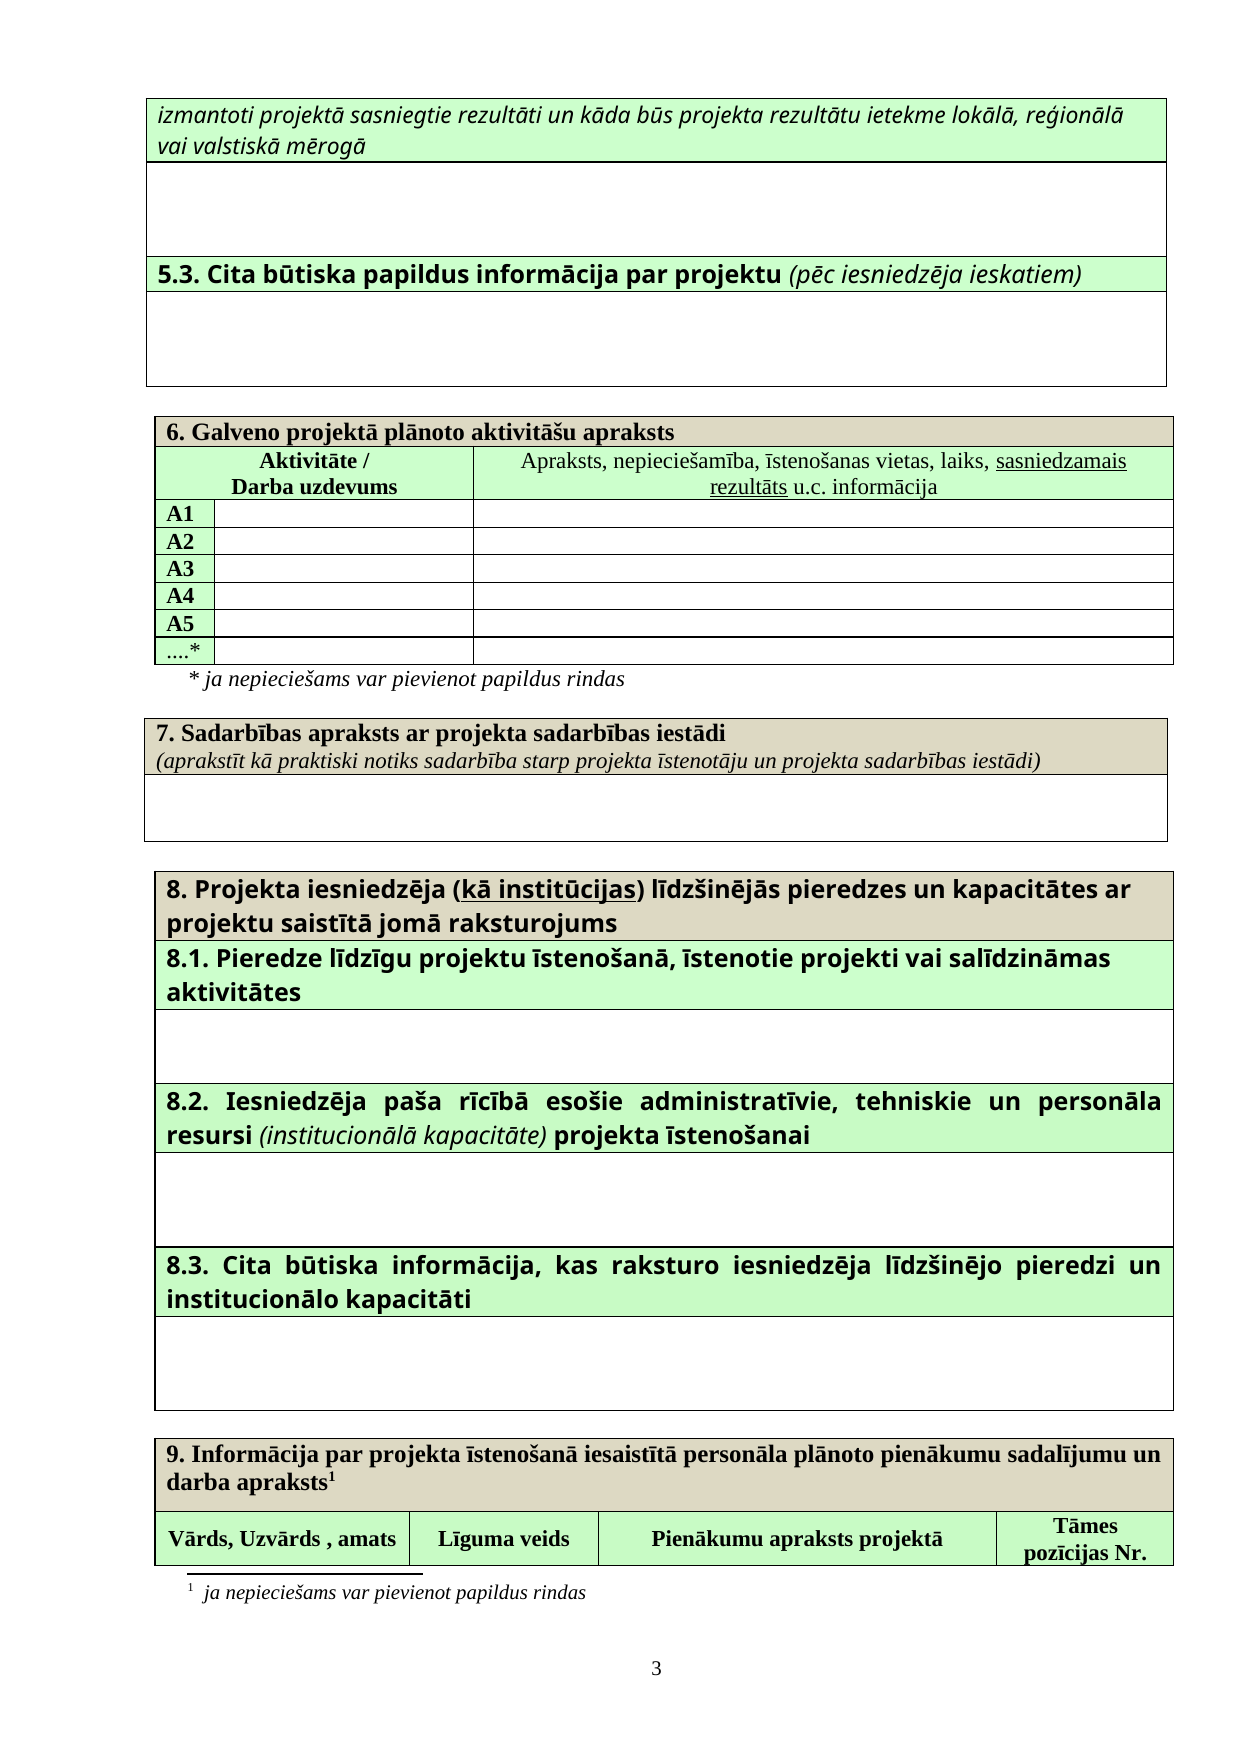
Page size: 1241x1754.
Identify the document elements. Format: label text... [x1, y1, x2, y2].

table_cell Apraksts, nepieciešamība, īstenošanas vietas, laiks, sasniedzamais rezultāts u.c. informācija [474, 447, 1173, 499]
table_header 7. Sadarbības apraksts ar projekta sadarbības iestādi (aprakstīt kā praktiski notiks sadarbība starp projekta īstenotāju un projekta sadarbības iestādi) [145, 719, 1167, 774]
table_cell Aktivitāte / Darba uzdevums [156, 447, 473, 499]
table_cell A1 [156, 500, 214, 527]
table_cell ....* [156, 638, 214, 664]
table_cell A5 [156, 610, 214, 636]
table_cell [474, 610, 1173, 636]
table_cell [474, 638, 1173, 664]
table_cell A4 [156, 583, 214, 609]
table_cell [147, 99, 1166, 161]
table_cell 8.3. Cita būtiska informācija, kas raksturo iesniedzēja līdzšinējo pieredzi un institucionālo kapacitāti [156, 1248, 1173, 1316]
table_cell [474, 528, 1173, 554]
table_header 9. Informācija par projekta īstenošanā iesaistītā personāla plānoto pienākumu sadalījumu un darba apraksts [156, 1439, 1173, 1511]
table_cell [215, 583, 473, 609]
table_cell [215, 528, 473, 554]
table_cell [145, 775, 1167, 841]
table_cell [156, 1153, 1173, 1246]
table_cell [474, 583, 1173, 609]
table_cell 5.3. Cita būtiska papildus informācija par projektu (pēc iesniedzēja ieskatiem) [147, 257, 1166, 291]
table_header 8. Projekta iesniedzēja (kā institūcijas) līdzšinējās pieredzes un kapacitātes ar projektu saistītā jomā raksturojums [156, 872, 1173, 940]
table_header 6. Galveno projektā plānoto aktivitāšu apraksts [156, 417, 1173, 446]
table_cell [147, 163, 1166, 256]
table_cell [215, 638, 473, 664]
table_cell Tāmes pozīcijas Nr. [997, 1512, 1173, 1565]
table_cell Pienākumu apraksts projektā [599, 1512, 996, 1565]
table_cell Līguma veids [410, 1512, 598, 1565]
table_cell [215, 610, 473, 636]
table_cell [215, 555, 473, 582]
table_cell [147, 292, 1166, 386]
table_cell [215, 500, 473, 527]
table_cell [474, 555, 1173, 582]
table_cell Vārds, Uzvārds , amats [156, 1512, 409, 1565]
table_cell A2 [156, 528, 214, 554]
table_cell 8.1. Pieredze līdzīgu projektu īstenošanā, īstenotie projekti vai salīdzināmas aktivitātes [156, 941, 1173, 1009]
table_cell 8.2. Iesniedzēja paša rīcībā esošie administratīvie, tehniskie un personāla resursi (institucionālā kapacitāte) projekta īstenošanai [156, 1084, 1173, 1152]
table_cell A3 [156, 555, 214, 582]
table_cell [156, 1317, 1173, 1410]
table_cell [156, 1010, 1173, 1082]
text * ja nepieciešams var pievienot papildus rindas [187, 665, 1125, 691]
table_cell [474, 500, 1173, 527]
